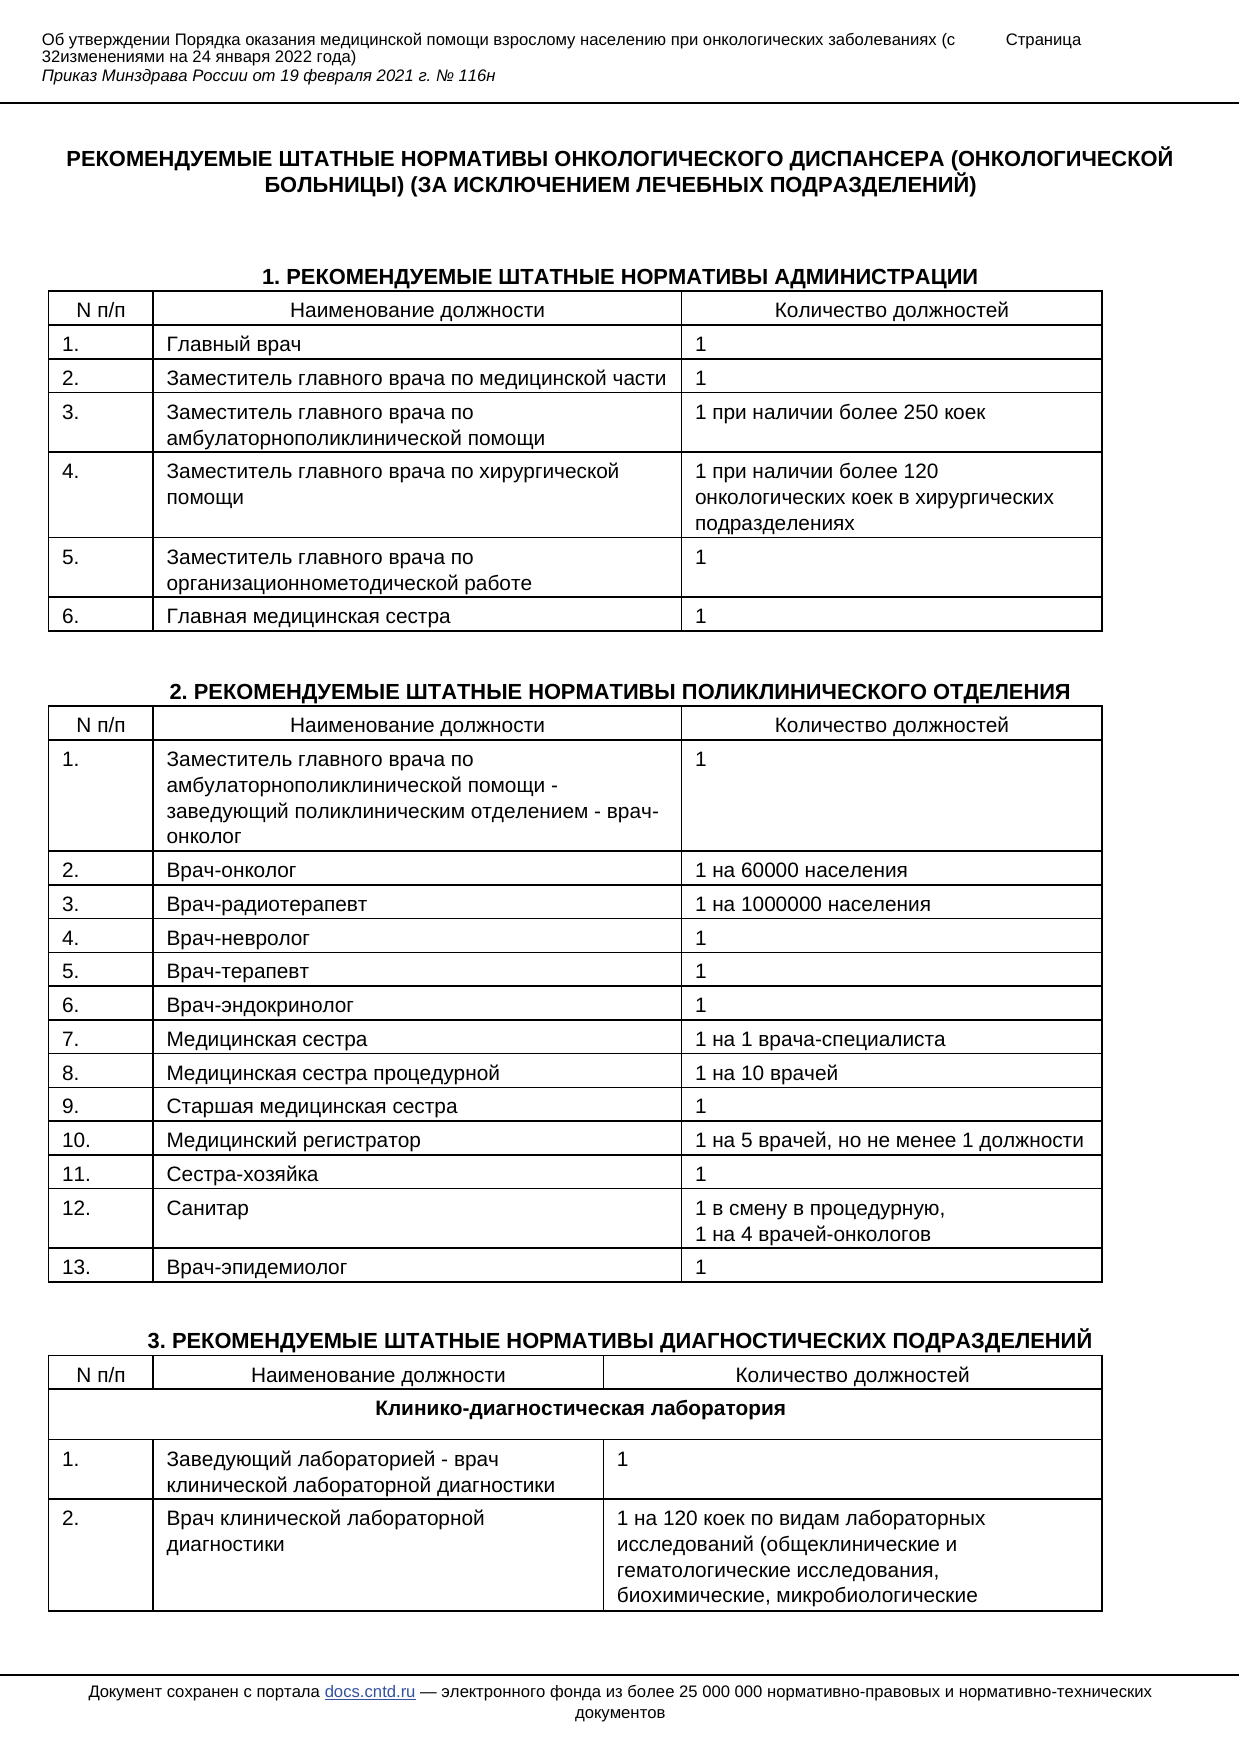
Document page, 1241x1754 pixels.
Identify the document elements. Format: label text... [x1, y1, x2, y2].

table_cell 1 на 10 врачей [682, 1054, 1101, 1086]
table_cell 1 [682, 1088, 1101, 1120]
table_cell 1 [682, 987, 1101, 1019]
table_header Наименование должности [154, 292, 681, 324]
table_cell 11. [49, 1156, 152, 1188]
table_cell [154, 1500, 603, 1610]
table_cell Медицинская сестра [154, 1021, 681, 1053]
table_cell 3. [49, 393, 152, 451]
table_cell 1 [682, 360, 1101, 392]
table_header Количество должностей [604, 1356, 1101, 1388]
table_cell 5. [49, 538, 152, 596]
table_cell Санитар [154, 1189, 681, 1247]
text РЕКОМЕНДУЕМЫЕ ШТАТНЫЕ НОРМАТИВЫ ОНКОЛОГИЧЕСКОГО ДИСПАНСЕРА (ОНКОЛОГИЧЕСКОЙ БОЛЬНИЦЫ) (ЗА ИСКЛЮЧЕНИЕМ ЛЕЧЕБНЫХ ПОДРАЗДЕЛЕНИЙ) [47, 146, 1193, 197]
subtitle 2. РЕКОМЕНДУЕМЫЕ ШТАТНЫЕ НОРМАТИВЫ ПОЛИКЛИНИЧЕСКОГО ОТДЕЛЕНИЯ [47, 679, 1193, 704]
table_cell Врач-радиотерапевт [154, 886, 681, 918]
table_cell 10. [49, 1122, 152, 1154]
table_cell 1 [682, 326, 1101, 358]
table_cell 1 [682, 741, 1101, 850]
table_cell Клинико-диагностическая лаборатория [153, 1390, 1101, 1439]
table_cell 4. [49, 919, 152, 951]
table_cell 1 [682, 1156, 1101, 1188]
table_cell Заместитель главного врача по медицинской части [154, 360, 681, 392]
table_cell Врач-терапевт [154, 953, 681, 985]
table_header N п/п [49, 1356, 152, 1388]
table_cell Главный врач [154, 326, 681, 358]
table_cell 1 [682, 538, 1101, 596]
table_cell 2. [49, 360, 152, 392]
table_cell Заместитель главного врача по амбулаторнополиклинической помощи [154, 393, 681, 451]
table_cell Заместитель главного врача по амбулаторнополиклинической помощи - заведующий поликлиническим отделением - врач-онколог [154, 741, 681, 850]
table_cell 1 на 1000000 населения [682, 886, 1101, 918]
table_cell 2. [49, 1500, 152, 1610]
table_cell Медицинская сестра процедурной [154, 1054, 681, 1086]
table_cell Сестра-хозяйка [154, 1156, 681, 1188]
table_cell Врач-онколог [154, 852, 681, 884]
table_cell 1 [682, 1249, 1101, 1281]
table_cell 1 в смену в процедурную, 1 на 4 врачей-онкологов [682, 1189, 1101, 1247]
table_cell 3. [49, 886, 152, 918]
table_header N п/п [49, 292, 152, 324]
table_cell 12. [49, 1189, 152, 1247]
table_cell 1 на 1 врача-специалиста [682, 1021, 1101, 1053]
table_cell Заместитель главного врача по организационнометодической работе [154, 538, 681, 596]
table_cell 1 при наличии более 250 коек [682, 393, 1101, 451]
table_cell Заведующий лабораторией - врач клинической лабораторной диагностики [154, 1440, 603, 1498]
table_cell 1. [49, 1440, 152, 1498]
subtitle 1. РЕКОМЕНДУЕМЫЕ ШТАТНЫЕ НОРМАТИВЫ АДМИНИСТРАЦИИ [47, 264, 1193, 289]
table_cell 1 [682, 919, 1101, 951]
table_cell 1 [682, 598, 1101, 630]
table_cell 2. [49, 852, 152, 884]
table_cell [604, 1500, 1101, 1610]
table_cell [49, 1390, 153, 1439]
table_cell Заместитель главного врача по хирургической помощи [154, 453, 681, 537]
table_cell Главная медицинская сестра [154, 598, 681, 630]
table_cell Врач-эндокринолог [154, 987, 681, 1019]
table_header Наименование должности [154, 707, 681, 739]
table_cell 1. [49, 326, 152, 358]
table_cell 1 при наличии более 120 онкологических коек в хирургических подразделениях [682, 453, 1101, 537]
table_header Количество должностей [682, 292, 1101, 324]
table_cell Медицинский регистратор [154, 1122, 681, 1154]
table_header Количество должностей [682, 707, 1101, 739]
table_cell 13. [49, 1249, 152, 1281]
table_cell 1 [682, 953, 1101, 985]
table_cell 1 на 60000 населения [682, 852, 1101, 884]
table_cell 6. [49, 987, 152, 1019]
table_cell 4. [49, 453, 152, 537]
table_cell 6. [49, 598, 152, 630]
table_cell Старшая медицинская сестра [154, 1088, 681, 1120]
subtitle 3. РЕКОМЕНДУЕМЫЕ ШТАТНЫЕ НОРМАТИВЫ ДИАГНОСТИЧЕСКИХ ПОДРАЗДЕЛЕНИЙ [47, 1328, 1193, 1353]
table_cell Врач-эпидемиолог [154, 1249, 681, 1281]
table_cell Врач-невролог [154, 919, 681, 951]
table_cell 8. [49, 1054, 152, 1086]
table_cell 1 на 5 врачей, но не менее 1 должности [682, 1122, 1101, 1154]
table_cell 1. [49, 741, 152, 850]
table_header Наименование должности [154, 1356, 603, 1388]
table_cell 5. [49, 953, 152, 985]
table_cell 1 [604, 1440, 1101, 1498]
table_cell 7. [49, 1021, 152, 1053]
table_header N п/п [49, 707, 152, 739]
table_cell 9. [49, 1088, 152, 1120]
